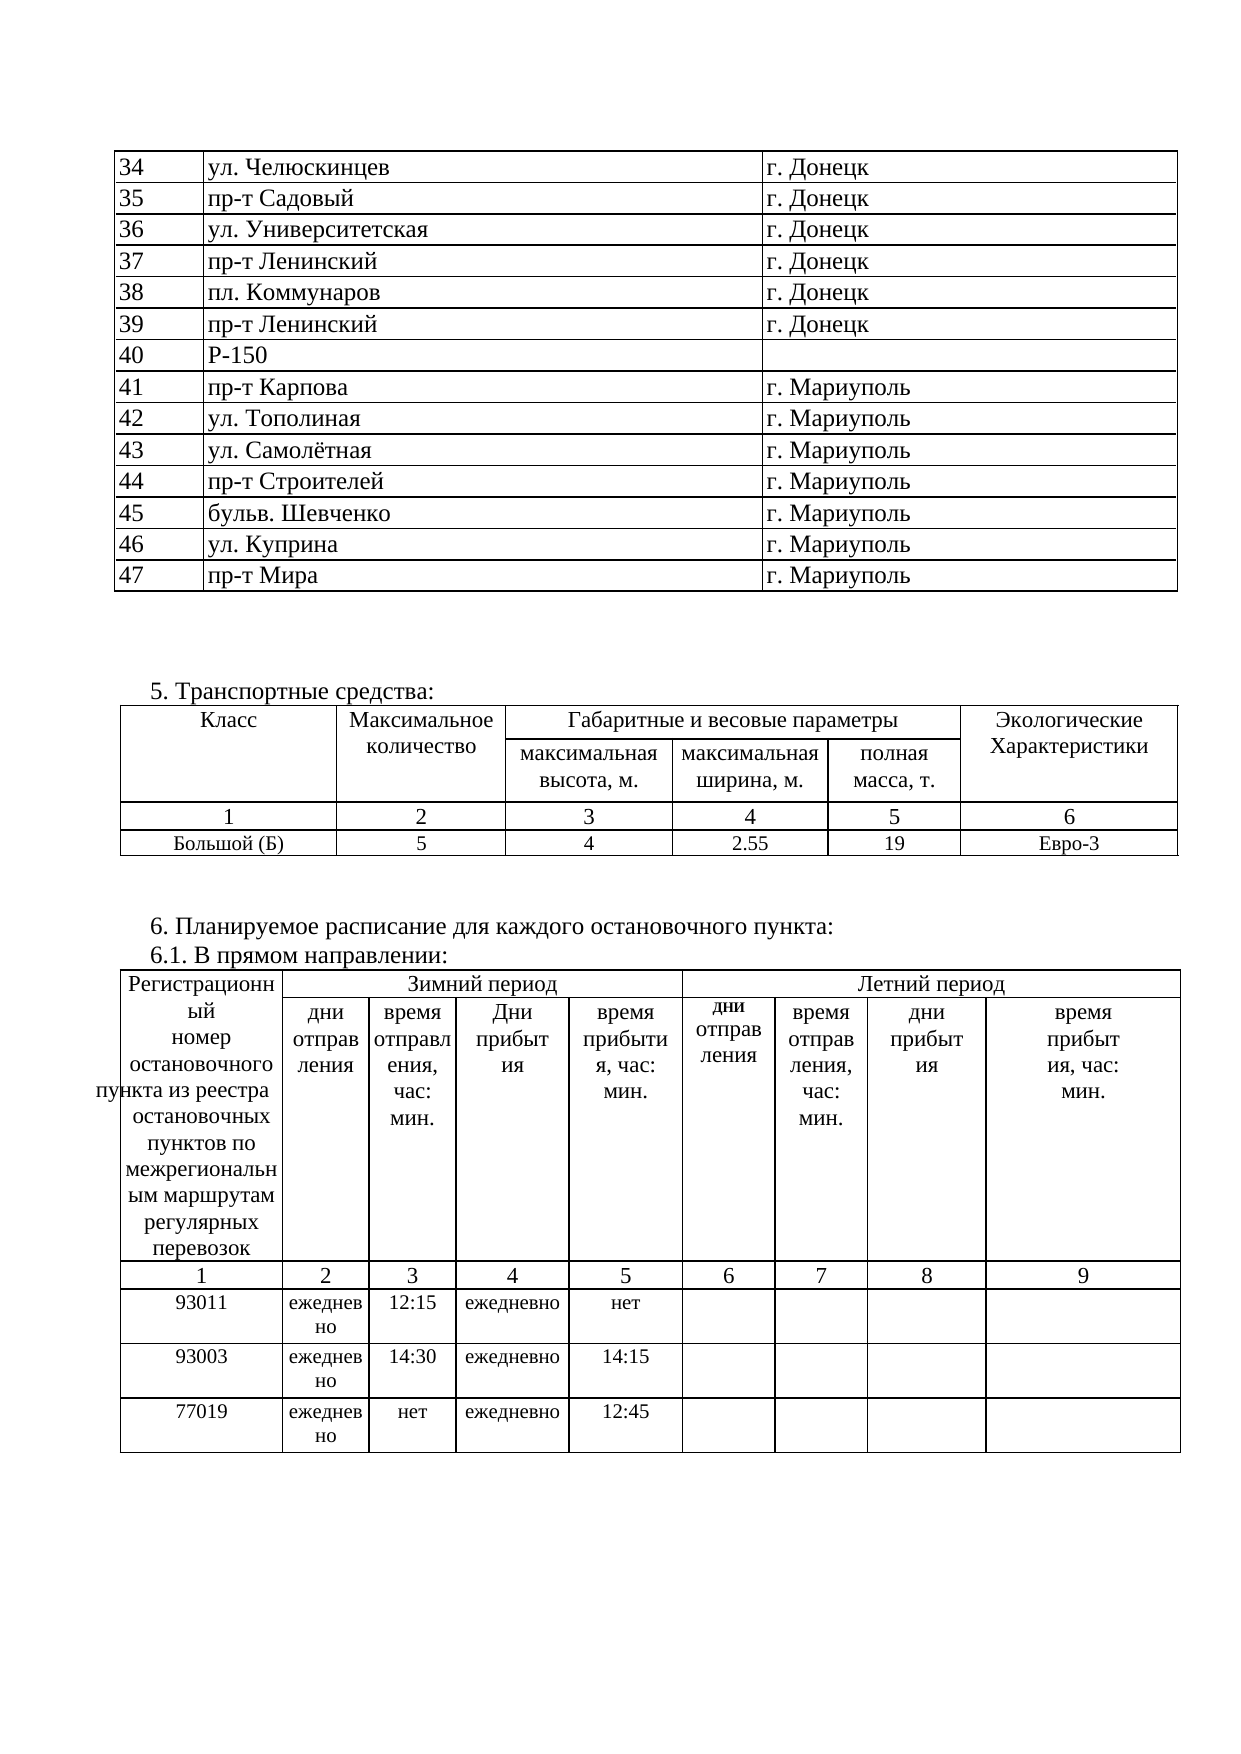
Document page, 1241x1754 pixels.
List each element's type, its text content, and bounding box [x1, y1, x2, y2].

table_cell дни отправ ления [283, 998, 368, 1260]
table_cell дни прибыт ия [868, 998, 985, 1260]
table_cell полная масса, т. [829, 740, 960, 801]
table_cell 4 [457, 1262, 568, 1288]
table_cell время отправл ения, час: мин. [370, 998, 455, 1260]
text 5. Транспортные средства: [150, 676, 1090, 704]
table_cell 5 [570, 1262, 682, 1288]
table_cell ежедневно [457, 1290, 568, 1343]
table_cell г. Донецк [763, 276, 1177, 307]
table_cell пр-т Ленинский [204, 309, 762, 339]
table_cell 1 [121, 803, 336, 829]
table_cell [776, 1290, 867, 1343]
table_cell 9 [987, 1262, 1180, 1288]
table_cell 34 [115, 152, 203, 181]
table_cell 14:30 [370, 1344, 455, 1397]
table_cell 45 [115, 497, 203, 527]
table_cell г. Донецк [763, 244, 1177, 276]
table_cell 46 [115, 529, 203, 559]
table_cell 44 [115, 466, 203, 496]
table_cell 7 [776, 1262, 867, 1288]
table_cell 6 [683, 1262, 774, 1288]
table_cell г. Мариуполь [763, 402, 1177, 433]
table_cell [763, 339, 1177, 370]
table_cell ул. Тополиная [204, 403, 762, 433]
table_cell [868, 1399, 985, 1451]
table_cell 77019 [121, 1399, 282, 1451]
table_cell 19 [829, 831, 960, 855]
table_cell 8 [868, 1262, 985, 1288]
table_cell пр-т Строителей [204, 466, 762, 496]
table_cell 12:45 [570, 1399, 682, 1451]
table_cell [776, 1344, 867, 1397]
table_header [121, 971, 282, 1260]
table_header Зимний период [283, 971, 682, 997]
table_cell ежедневно [457, 1344, 568, 1397]
table_cell пр-т Садовый [204, 183, 762, 213]
table_header Летний период [683, 971, 1180, 997]
table_cell 35 [115, 183, 203, 213]
table_cell [868, 1344, 985, 1397]
table_cell пр-т Ленинский [204, 246, 762, 276]
table_cell Евро-3 [961, 831, 1177, 855]
table_cell г. Мариуполь [763, 496, 1177, 527]
table_cell нет [570, 1290, 682, 1343]
table_cell 6 [961, 803, 1177, 829]
table_cell 2 [283, 1262, 368, 1288]
table_cell г. Мариуполь [763, 370, 1177, 402]
table_cell 40 [115, 340, 203, 370]
table_cell г. Мариуполь [763, 528, 1177, 559]
table_cell время прибыт ия, час: мин. [987, 998, 1180, 1260]
table_header Класс [121, 706, 336, 801]
table_cell 42 [115, 403, 203, 433]
table_cell [987, 1290, 1180, 1343]
table_cell ул. Университетская [204, 215, 762, 244]
table_cell 36 [115, 214, 203, 244]
table_cell ул. Челюскинцев [204, 152, 762, 181]
table_cell ежедневно [283, 1399, 368, 1451]
table_cell 1 [121, 1262, 282, 1288]
table_cell [683, 1344, 774, 1397]
table_cell 37 [115, 245, 203, 276]
table_header Габаритные и весовые параметры [506, 706, 960, 738]
table_cell 38 [115, 277, 203, 307]
text 6.1. В прямом направлении: [150, 940, 1090, 969]
text 6. Планируемое расписание для каждого остановочного пункта: [150, 911, 1090, 940]
table_cell нет [370, 1399, 455, 1451]
table_cell 93003 [121, 1344, 282, 1397]
table_cell 43 [115, 434, 203, 464]
table_cell г. Донецк [763, 181, 1177, 213]
table_cell ул. Самолётная [204, 435, 762, 464]
table_cell г. Донецк [763, 307, 1177, 339]
table_cell г. Мариуполь [763, 433, 1177, 464]
table_cell [868, 1290, 985, 1343]
table_cell 93011 [121, 1290, 282, 1343]
table_cell 3 [370, 1262, 455, 1288]
table_cell время отправ ления, час: мин. [776, 998, 867, 1260]
table_cell бульв. Шевченко [204, 498, 762, 527]
table_cell время прибыти я, час: мин. [570, 998, 682, 1260]
table_cell 3 [506, 803, 672, 829]
table_cell [776, 1399, 867, 1451]
table_cell г. Мариуполь [763, 559, 1177, 590]
table_cell г. Донецк [763, 152, 1177, 181]
table_cell ежедневно [457, 1399, 568, 1451]
table_cell 14:15 [570, 1344, 682, 1397]
table_cell г. Мариуполь [763, 465, 1177, 496]
table_cell 41 [115, 371, 203, 402]
table_cell пр-т Карпова [204, 372, 762, 402]
table_header Максимальное количество [337, 706, 505, 801]
table_cell 47 [115, 560, 203, 590]
table_cell 4 [673, 803, 827, 829]
table_cell пл. Коммунаров [204, 277, 762, 307]
table_cell 2 [337, 803, 505, 829]
table_cell 5 [829, 803, 960, 829]
table_cell 39 [115, 308, 203, 339]
table_cell [683, 1399, 774, 1451]
table_cell 4 [506, 831, 672, 855]
table_cell Р-150 [204, 340, 762, 370]
table_header Экологические Характеристики [961, 706, 1177, 801]
table_cell Дни прибыт ия [457, 998, 568, 1260]
table_cell г. Донецк [763, 213, 1177, 244]
table_cell [987, 1344, 1180, 1397]
table_cell 2.55 [673, 831, 827, 855]
table_cell 5 [337, 831, 505, 855]
table_cell ДНИ отправ ления [683, 998, 774, 1260]
table_cell Большой (Б) [121, 831, 336, 855]
table_cell [683, 1290, 774, 1343]
table_cell максимальная ширина, м. [673, 740, 827, 801]
table_cell максимальная высота, м. [506, 740, 672, 801]
table_cell ул. Куприна [204, 529, 762, 559]
table_cell [987, 1399, 1180, 1451]
table_cell ежедневно [283, 1344, 368, 1397]
table_cell 12:15 [370, 1290, 455, 1343]
table_cell ежедневно [283, 1290, 368, 1343]
table_cell пр-т Мира [204, 561, 762, 590]
